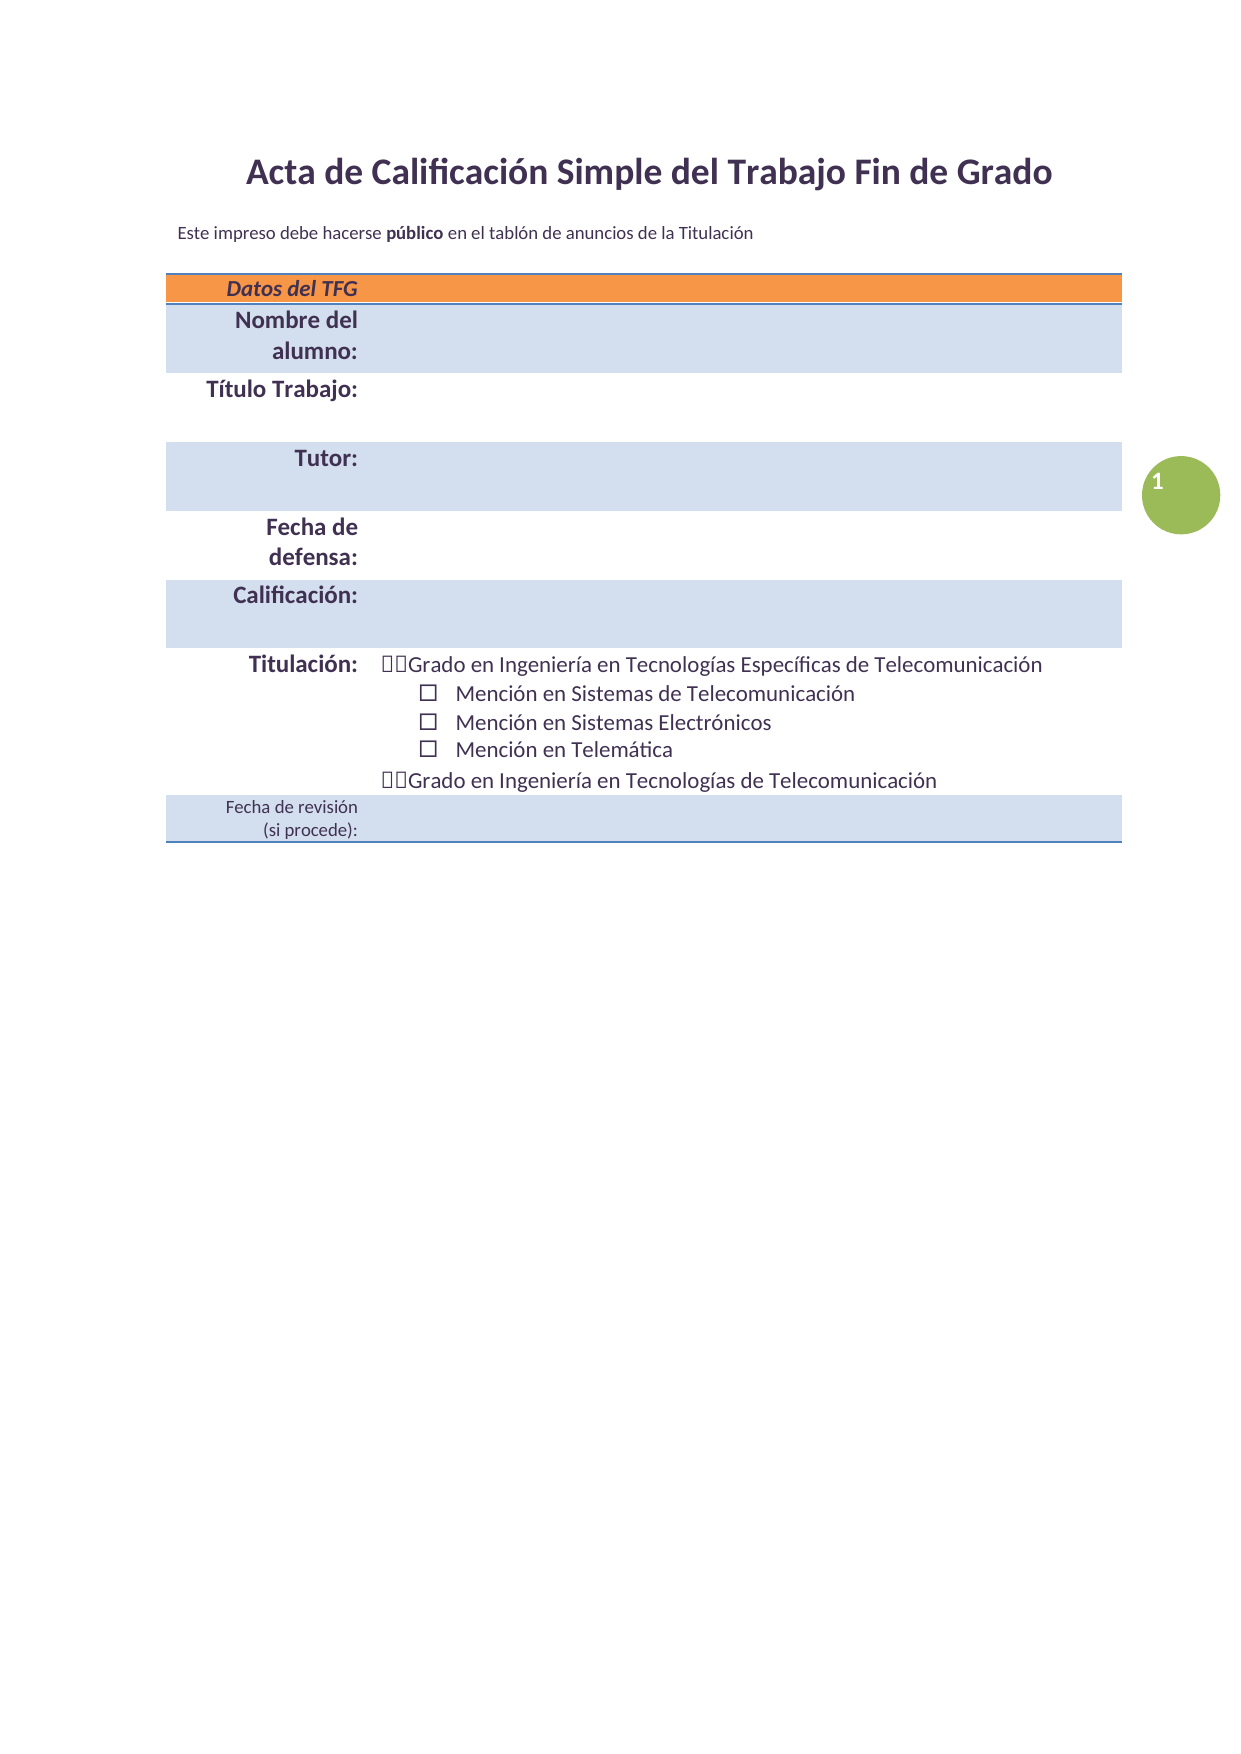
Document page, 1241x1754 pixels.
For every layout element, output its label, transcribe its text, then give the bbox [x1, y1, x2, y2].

table_cell Nombre del alumno: [166, 305, 369, 373]
table_cell Tutor: [166, 442, 369, 511]
text Acta de Calificación Simple del Trabajo Fin de Grado [177, 148, 1122, 193]
table_cell [369, 795, 1122, 841]
table_cell [369, 442, 1122, 511]
table_header [369, 275, 1122, 302]
table_cell [369, 305, 1122, 373]
table_cell Grado en Ingeniería en Tecnologías Específicas de Telecomunicación Mención en Sistemas de Telecomunicación Mención en Sistemas Electrónicos Mención en Telemática Grado en Ingeniería en Tecnologías de Telecomunicación [369, 648, 1122, 795]
table_cell Calificación: [166, 580, 369, 648]
table_cell Fecha de defensa: [166, 511, 369, 579]
table_header Datos del TFG [166, 275, 369, 302]
table_cell Fecha de revisión (si procede): [166, 795, 369, 841]
table_cell [369, 373, 1122, 442]
table_cell Titulación: [166, 648, 369, 795]
table_cell [369, 580, 1122, 648]
text Este impreso debe hacerse público en el tablón de anuncios de la Titulación [177, 221, 1122, 244]
table_cell [369, 511, 1122, 579]
table_cell Título Trabajo: [166, 373, 369, 442]
